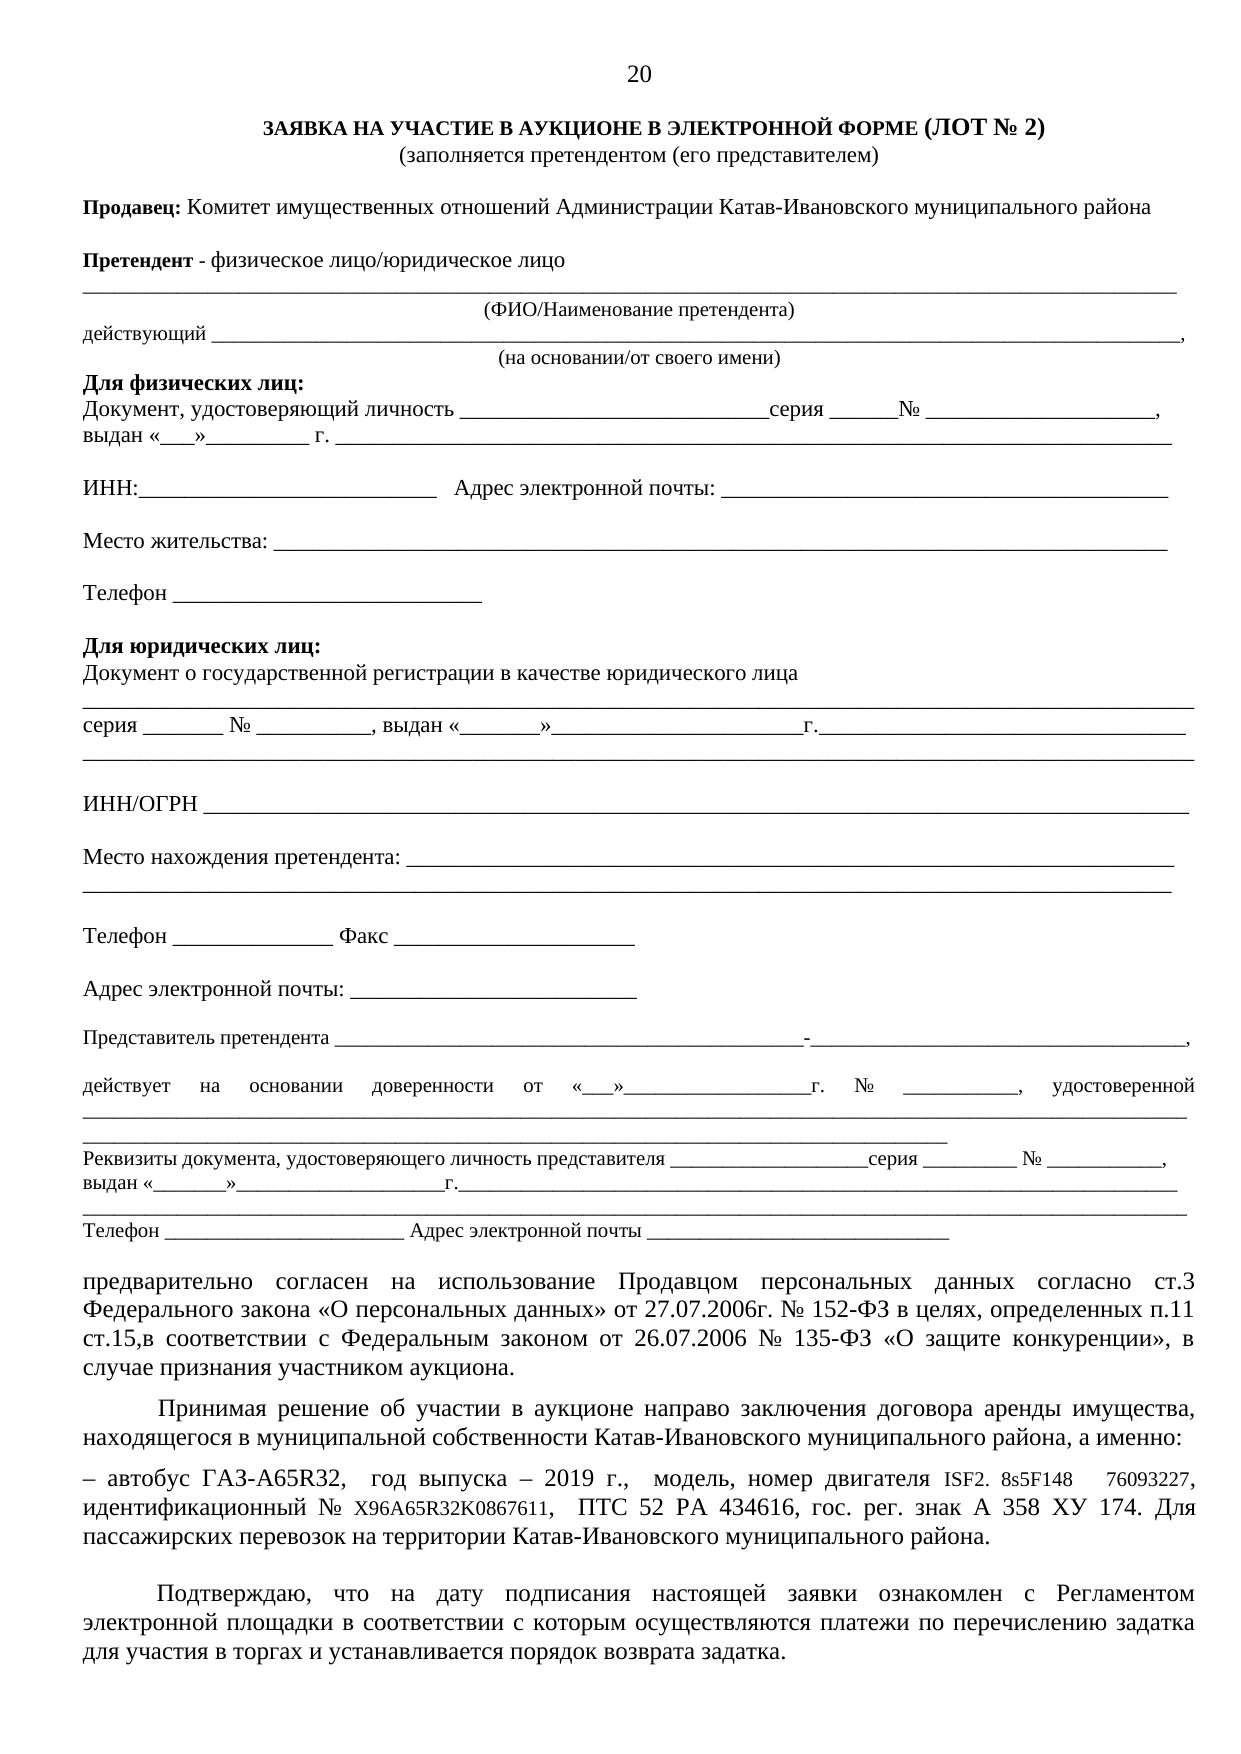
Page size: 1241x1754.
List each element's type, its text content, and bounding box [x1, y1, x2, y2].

text Продавец: Комитет имущественных отношений Администрации Катав-Ивановского муниципального района [83, 193, 1196, 220]
text Документ о государственной регистрации в качестве юридического лица _________________________________________________________________________________________________ [83, 658, 1196, 711]
text Принимая решение об участии в аукционе направо заключения договора аренды имущества, находящегося в муниципальной собственности Катав-Ивановского муниципального района, а именно: [83, 1393, 1196, 1451]
text Место нахождения претендента: ___________________________________________________________________ [83, 843, 1196, 869]
text – автобус ГАЗ-A65R32, год выпуска – 2019 г., модель, номер двигателя ISF2. 8s5F148 76093227, идентификационный № X96A65R32K0867611, ПТС 52 РА 434616, гос. рег. знак А 358 ХУ 174. Для пассажирских перевозок на территории Катав-Ивановского муниципального района. [83, 1463, 1196, 1549]
text Для юридических лиц: [83, 632, 1196, 658]
text ИНН/ОГРН ______________________________________________________________________________________ [83, 790, 1196, 817]
text ИНН:__________________________ Адрес электронной почты: _______________________________________ [83, 474, 1196, 500]
text Адрес электронной почты: _________________________ [83, 975, 1196, 1001]
text Реквизиты документа, удостоверяющего личность представителя ___________________серия _________ № ___________, выдан «_______»____________________г._____________________________________________________________________ __________________________________________________________________________________________________________ [83, 1146, 1196, 1218]
text Телефон ___________________________ [83, 579, 1196, 606]
text Подтверждаю, что на дату подписания настоящей заявки ознакомлен с Регламентом электронной площадки в соответствии с которым осуществляются платежи по перечислению задатка для участия в торгах и устанавливается порядок возврата задатка. [83, 1578, 1196, 1664]
text Представитель претендента _____________________________________________-____________________________________, [83, 1025, 1196, 1049]
text (ФИО/Наименование претендента) [83, 296, 1196, 321]
text Документ, удостоверяющий личность ___________________________серия ______№ ____________________, [83, 395, 1196, 421]
text ___________________________________________________________________________________ [83, 1121, 1196, 1146]
text выдан «___»_________ г. _________________________________________________________________________ [83, 421, 1196, 448]
text Телефон _______________________ Адрес электронной почты _____________________________ [83, 1218, 1196, 1242]
text Для физических лиц: [83, 369, 1196, 395]
text (заполняется претендентом (его представителем) [83, 141, 1196, 167]
text действует на основании доверенности от «___»__________________г. № ___________, удостоверенной __________________________________________________________________________________________________________ [83, 1073, 1196, 1121]
text Телефон ______________ Факс _____________________ [83, 922, 1196, 948]
text действующий _____________________________________________________________________________________________, [83, 321, 1196, 344]
text _________________________________________________________________________________________________________ [83, 272, 1196, 296]
text _______________________________________________________________________________________________ [83, 869, 1196, 896]
text Место жительства: ______________________________________________________________________________ [83, 527, 1196, 553]
text Претендент - физическое лицо/юридическое лицо [83, 246, 1196, 272]
text предварительно согласен на использование Продавцом персональных данных согласно ст.3 Федерального закона «О персональных данных» от 27.07.2006г. № 152-ФЗ в целях, определенных п.11 ст.15,в соответствии с Федеральным законом от 26.07.2006 № 135-ФЗ «О защите конкуренции», в случае признания участником аукциона. [83, 1266, 1196, 1381]
text ЗАЯВКА НА УЧАСТИЕ В АУКЦИОНЕ В ЭЛЕКТРОННОЙ ФОРМЕ (ЛОТ № 2) [53, 112, 1226, 141]
text серия _______ № __________, выдан «_______»______________________г.________________________________ _________________________________________________________________________________________________ [83, 711, 1196, 764]
text (на основании/от своего имени) [83, 344, 1196, 369]
